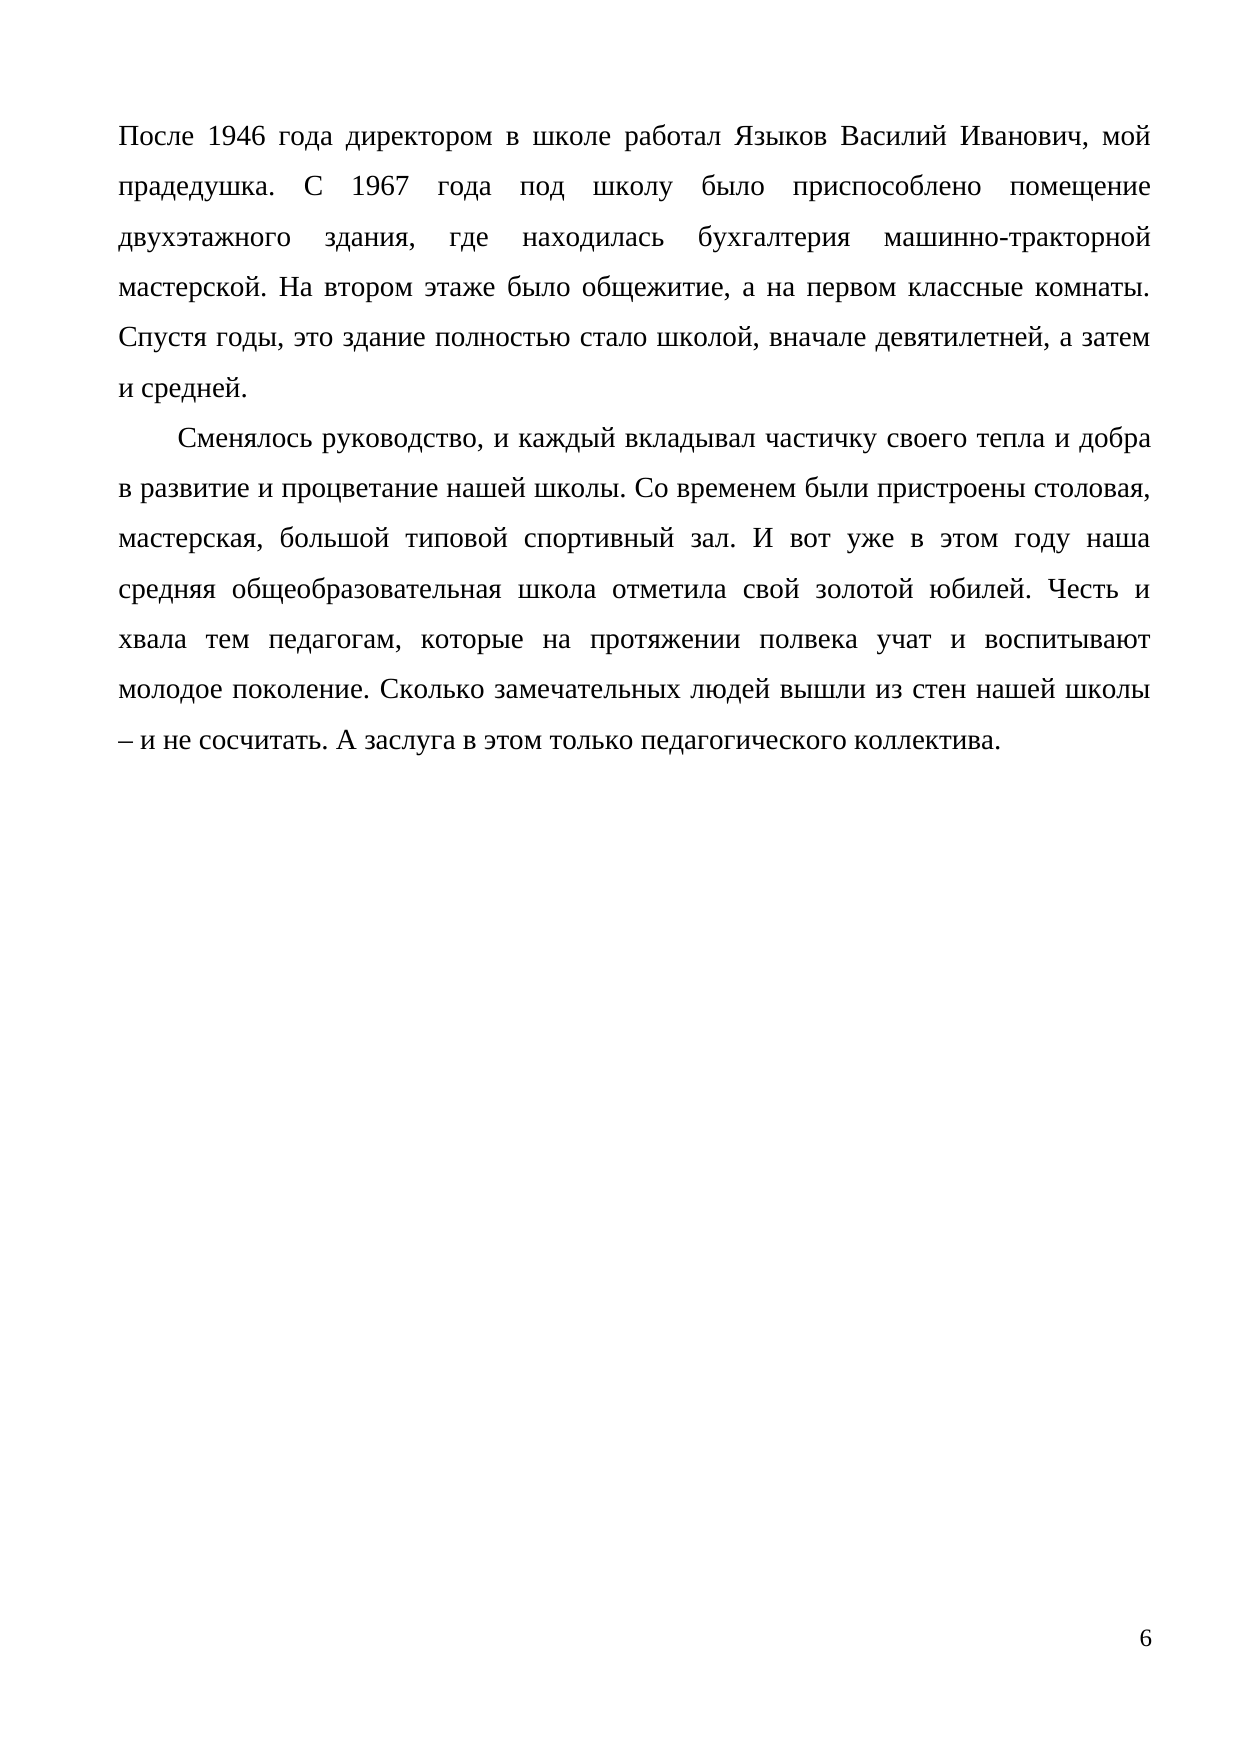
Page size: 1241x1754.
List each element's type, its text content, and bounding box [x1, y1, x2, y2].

text Сменялось руководство, и каждый вкладывал частичку своего тепла и добра в развитие и процветание нашей школы. Со временем были пристроены столовая, мастерская, большой типовой спортивный зал. И вот уже в этом году наша средняя общеобразовательная школа отметила свой золотой юбилей. Честь и хвала тем педагогам, которые на протяжении полвека учат и воспитывают молодое поколение. Сколько замечательных людей вышли из стен нашей школы – и не сосчитать. А заслуга в этом только педагогического коллектива. [118, 420, 1152, 755]
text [118, 118, 1152, 403]
